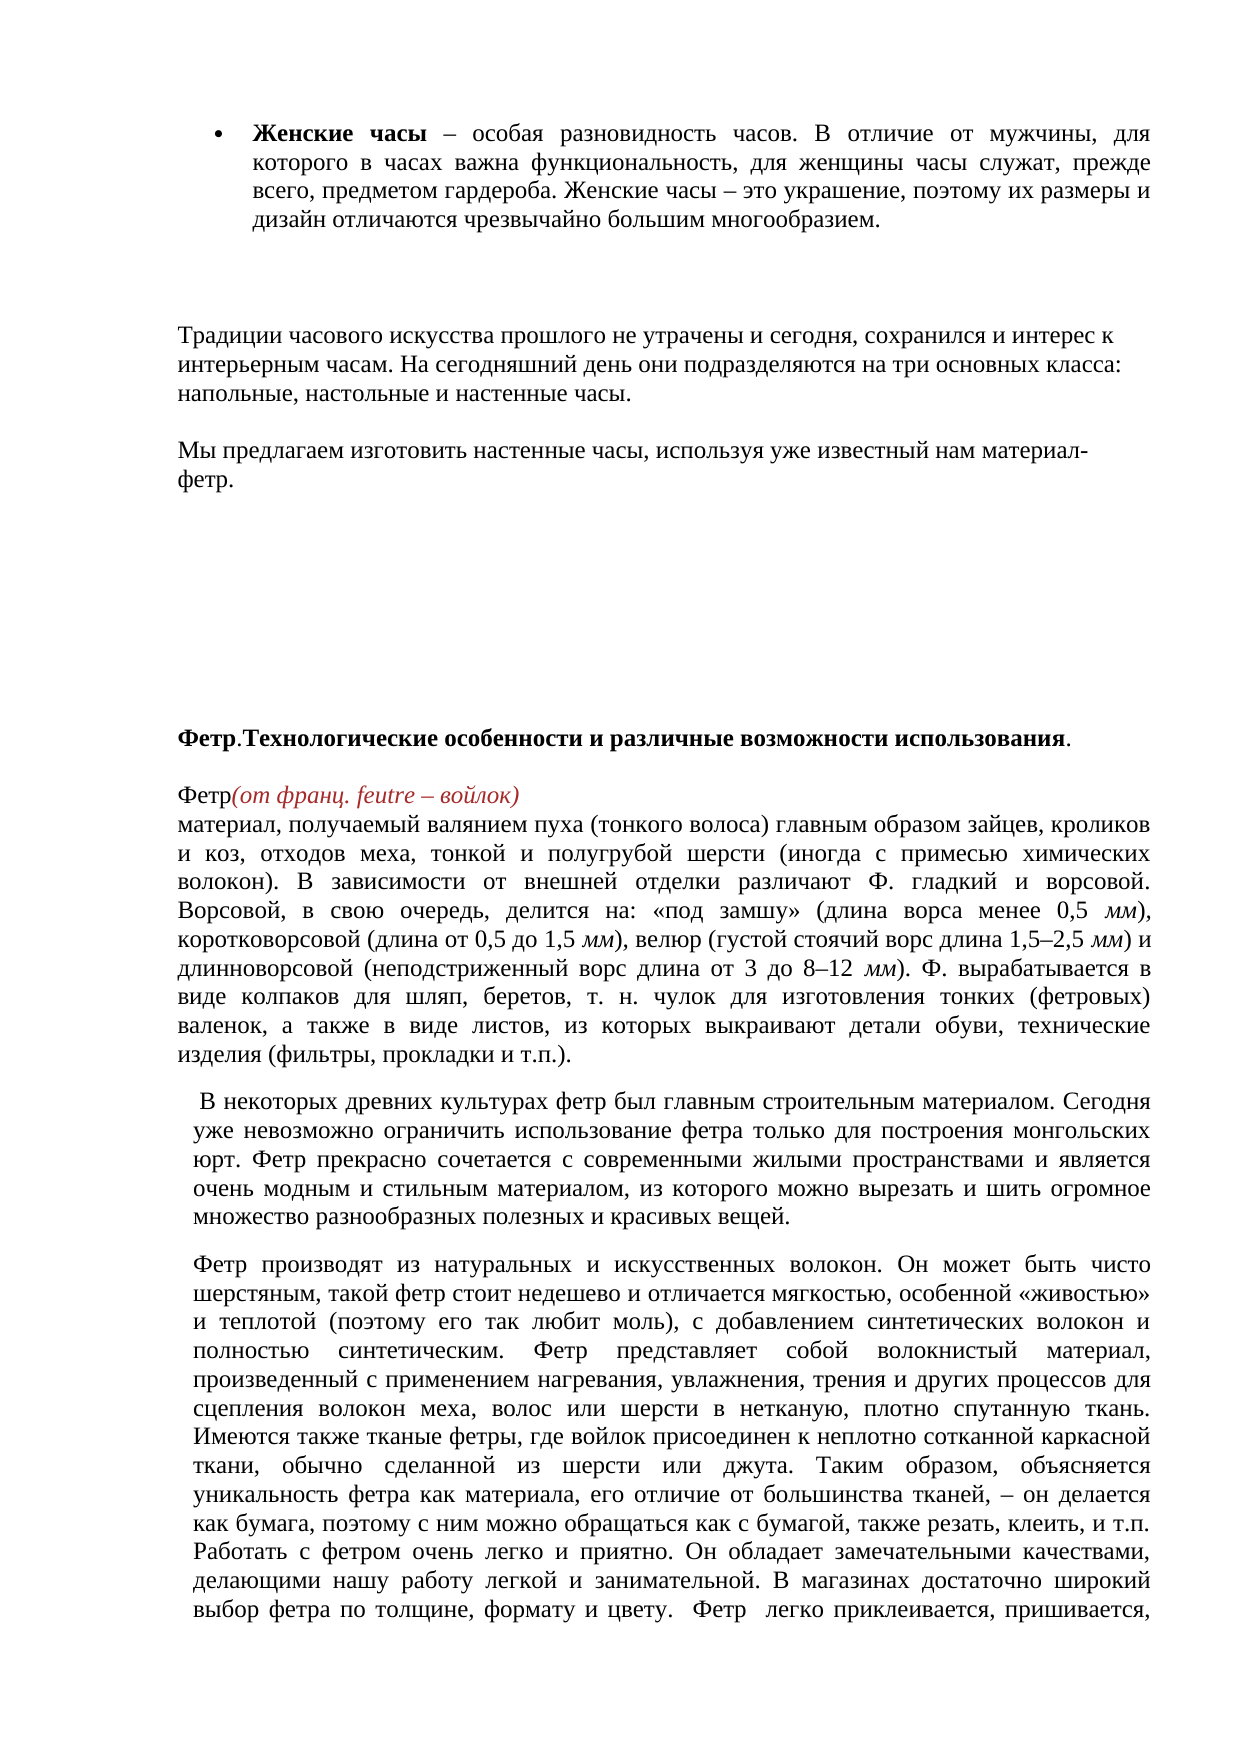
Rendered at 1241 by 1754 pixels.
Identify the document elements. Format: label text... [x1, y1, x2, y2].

list Женские часы – особая разновидность часов. В отличие от мужчины, для которого в часах важна функциональность, для женщины часы служат, прежде всего, предметом гардероба. Женские часы – это украшение, поэтому их размеры и дизайн отличаются чрезвычайно большим многообразием. [215, 118, 1152, 233]
text В некоторых древних культурах фетр был главным строительным материалом. Сегодня уже невозможно ограничить использование фетра только для построения монгольских юрт. Фетр прекрасно сочетается с современными жилыми пространствами и является очень модным и стильным материалом, из которого можно вырезать и шить огромное множество разнообразных полезных и красивых вещей. [193, 1086, 1152, 1230]
text материал, получаемый валянием пуха (тонкого волоса) главным образом зайцев, кроликов и коз, отходов меха, тонкой и полугрубой шерсти (иногда с примесью химических волокон). В зависимости от внешней отделки различают Ф. гладкий и ворсовой. Ворсовой, в свою очередь, делится на: «под замшу» (длина ворса менее 0,5 мм), коротковорсовой (длина от 0,5 до 1,5 мм), велюр (густой стоячий ворс длина 1,5–2,5 мм) и длинноворсовой (неподстриженный ворс длина от 3 до 8–12 мм). Ф. вырабатывается в виде колпаков для шляп, беретов, т. н. чулок для изготовления тонких (фетровых) валенок, а также в виде листов, из которых выкраивают детали обуви, технические изделия (фильтры, прокладки и т.п.). [177, 809, 1152, 1068]
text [193, 1249, 1152, 1623]
text Фетр.Технологические особенности и различные возможности использования. [177, 723, 1152, 751]
text Традиции часового искусства прошлого не утрачены и сегодня, сохранился и интерес к интерьерным часам. На сегодняшний день они подразделяются на три основных класса: напольные, настольные и настенные часы. [177, 320, 1152, 406]
text Фетр(от франц. feutre – войлок) [177, 780, 1152, 809]
text Мы предлагаем изготовить настенные часы, используя уже известный нам материал- фетр. [177, 435, 1152, 493]
